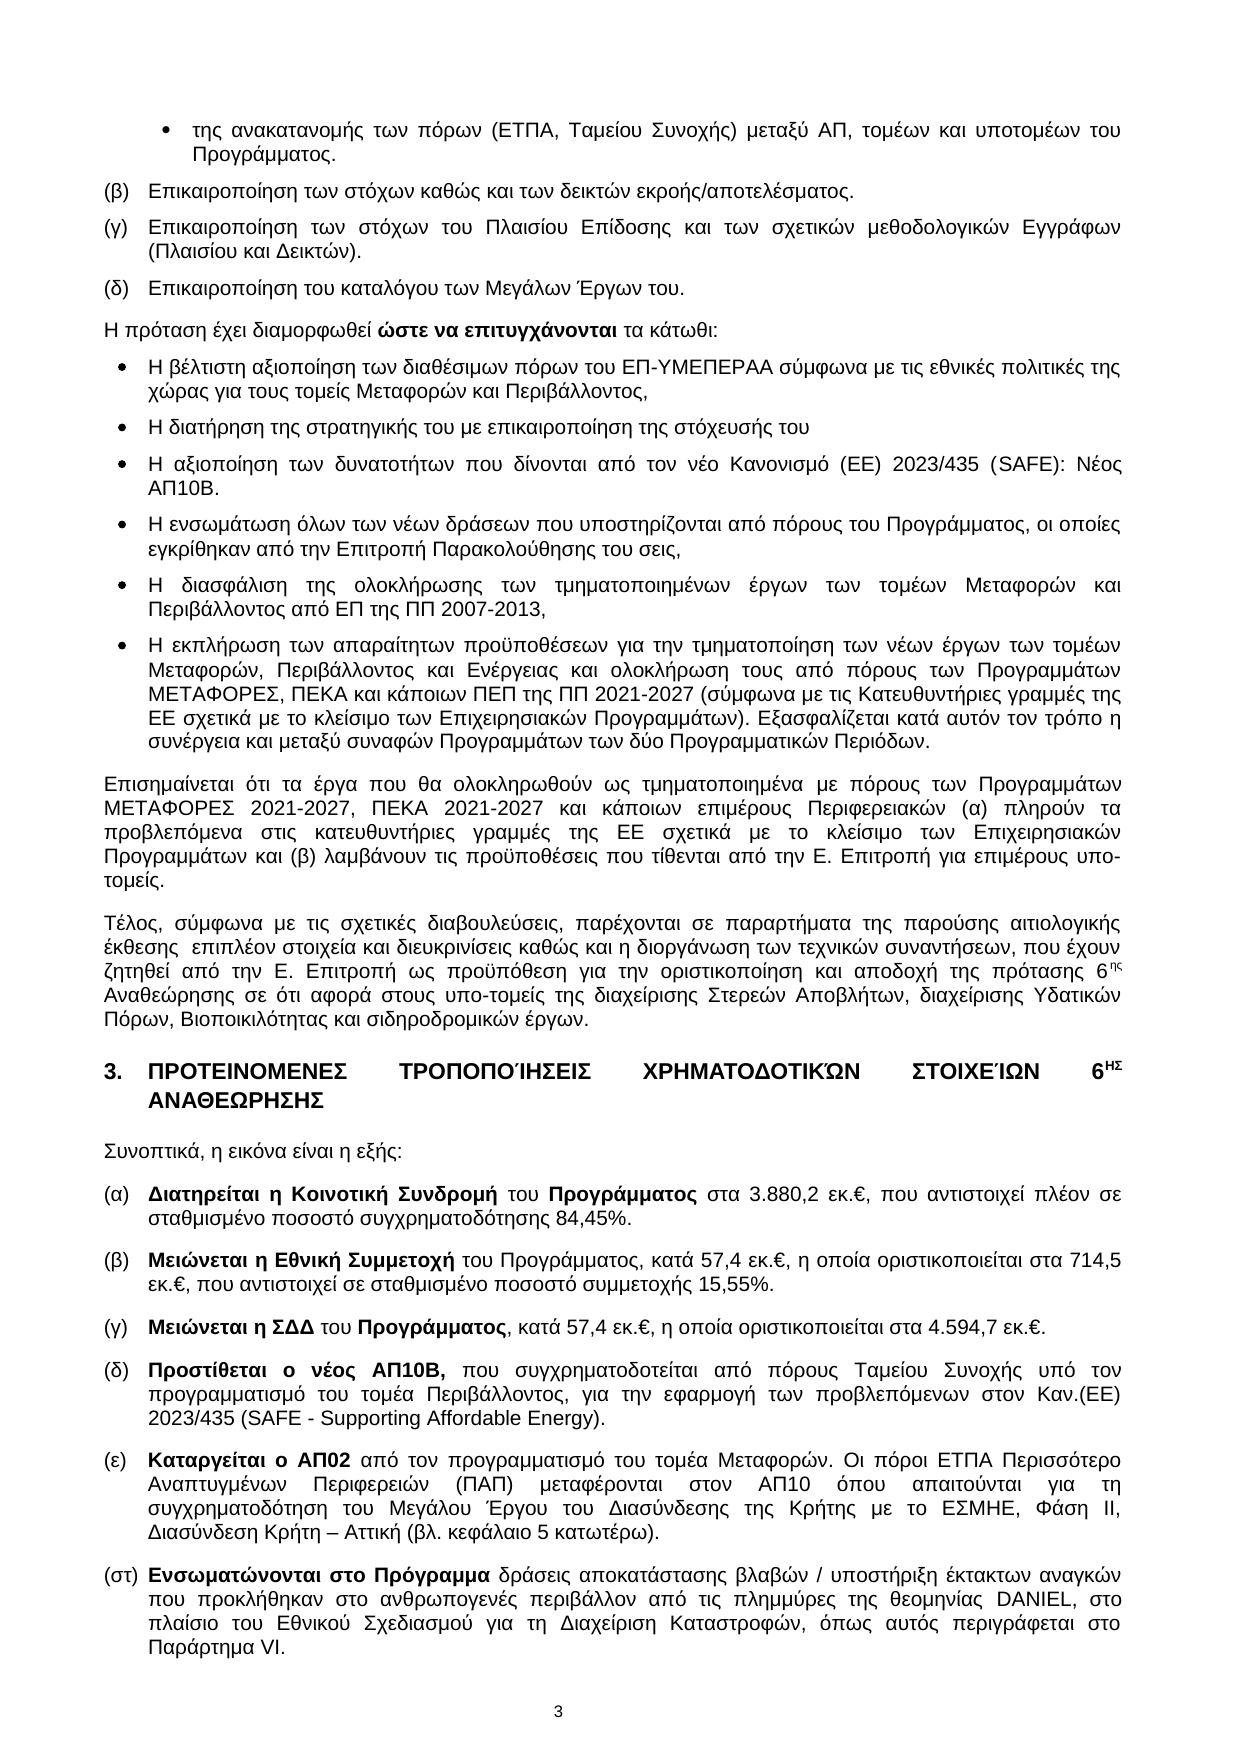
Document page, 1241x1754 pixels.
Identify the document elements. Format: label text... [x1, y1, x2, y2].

list Η διασφάλιση της ολοκλήρωσης των τμηματοποιημένων έργων των τομέων Μεταφορών και Περιβάλλοντος από ΕΠ της ΠΠ 2007-2013, [118, 573, 1122, 621]
text (β) Μειώνεται η Εθνική Συμμετοχή του Προγράμματος, κατά 57,4 εκ.€, η οποία οριστικοποιείται στα 714,5 εκ.€, που αντιστοιχεί σε σταθμισμένο ποσοστό συμμετοχής 15,55%. [103, 1248, 1122, 1296]
list Η διατήρηση της στρατηγικής του με επικαιροποίηση της στόχευσής του [118, 415, 1122, 439]
text Τέλος, σύμφωνα με τις σχετικές διαβουλεύσεις, παρέχονται σε παραρτήματα της παρούσης αιτιολογικής έκθεσης επιπλέον στοιχεία και διευκρινίσεις καθώς και η διοργάνωση των τεχνικών συναντήσεων, που έχουν ζητηθεί από την Ε. Επιτροπή ως προϋπόθεση για την οριστικοποίηση και αποδοχή της πρότασης 6ης Αναθεώρησης σε ότι αφορά στους υπο-τομείς της διαχείρισης Στερεών Αποβλήτων, διαχείρισης Υδατικών Πόρων, Βιοποικιλότητας και σιδηροδρομικών έργων. [103, 911, 1122, 1030]
list Η εκπλήρωση των απαραίτητων προϋποθέσεων για την τμηματοποίηση των νέων έργων των τομέων Μεταφορών, Περιβάλλοντος και Ενέργειας και ολοκλήρωση τους από πόρους των Προγραμμάτων ΜΕΤΑΦΟΡΕΣ, ΠΕΚΑ και κάποιων ΠΕΠ της ΠΠ 2021-2027 (σύμφωνα με τις Κατευθυντήριες γραμμές της ΕΕ σχετικά με το κλείσιμο των Επιχειρησιακών Προγραμμάτων). Εξασφαλίζεται κατά αυτόν τον τρόπο η συνέργεια και μεταξύ συναφών Προγραμμάτων των δύο Προγραμματικών Περιόδων. [118, 633, 1122, 753]
text (ε) Καταργείται ο ΑΠ02 από τον προγραμματισμό του τομέα Μεταφορών. Οι πόροι ΕΤΠΑ Περισσότερο Αναπτυγμένων Περιφερειών (ΠΑΠ) μεταφέρονται στον ΑΠ10 όπου απαιτούνται για τη συγχρηματοδότηση του Μεγάλου Έργου του Διασύνδεσης της Κρήτης με το ΕΣΜΗΕ, Φάση ΙΙ, Διασύνδεση Κρήτη – Αττική (βλ. κεφάλαιο 5 κατωτέρω). [103, 1448, 1122, 1544]
text Συνοπτικά, η εικόνα είναι η εξής: [103, 1139, 1122, 1163]
text (β) Επικαιροποίηση των στόχων καθώς και των δεικτών εκροής/αποτελέσματος. [103, 179, 1122, 203]
list Η βέλτιστη αξιοποίηση των διαθέσιμων πόρων του ΕΠ-ΥΜΕΠΕΡΑΑ σύμφωνα με τις εθνικές πολιτικές της χώρας για τους τομείς Μεταφορών και Περιβάλλοντος, [118, 355, 1122, 403]
list της ανακατανομής των πόρων (ΕΤΠΑ, Ταμείου Συνοχής) μεταξύ ΑΠ, τομέων και υποτομέων του Προγράμματος. [162, 118, 1122, 166]
text (α) Διατηρείται η Κοινοτική Συνδρομή του Προγράμματος στα 3.880,2 εκ.€, που αντιστοιχεί πλέον σε σταθμισμένο ποσοστό συγχρηματοδότησης 84,45%. [103, 1181, 1122, 1229]
list Η ενσωμάτωση όλων των νέων δράσεων που υποστηρίζονται από πόρους του Προγράμματος, οι οποίες εγκρίθηκαν από την Επιτροπή Παρακολούθησης του σεις, [118, 512, 1122, 560]
text Η πρόταση έχει διαμορφωθεί ώστε να επιτυγχάνονται τα κάτωθι: [103, 318, 1122, 342]
text Επισημαίνεται ότι τα έργα που θα ολοκληρωθούν ως τμηματοποιημένα με πόρους των Προγραμμάτων ΜΕΤΑΦΟΡΕΣ 2021-2027, ΠΕΚΑ 2021-2027 και κάποιων επιμέρους Περιφερειακών (α) πληρούν τα προβλεπόμενα στις κατευθυντήριες γραμμές της ΕΕ σχετικά με το κλείσιμο των Επιχειρησιακών Προγραμμάτων και (β) λαμβάνουν τις προϋποθέσεις που τίθενται από την Ε. Επιτροπή για επιμέρους υπο-τομείς. [103, 772, 1122, 892]
list Η αξιοποίηση των δυνατοτήτων που δίνονται από τον νέο Κανονισμό (ΕΕ) 2023/435 (SAFE): Νέος ΑΠ10Β. [118, 452, 1122, 500]
text (γ) Επικαιροποίηση των στόχων του Πλαισίου Επίδοσης και των σχετικών μεθοδολογικών Εγγράφων (Πλαισίου και Δεικτών). [103, 215, 1122, 263]
text (δ) Προστίθεται ο νέος ΑΠ10B, που συγχρηματοδοτείται από πόρους Ταμείου Συνοχής υπό τον προγραμματισμό του τομέα Περιβάλλοντος, για την εφαρμογή των προβλεπόμενων στον Καν.(ΕΕ) 2023/435 (SAFE - Supporting Affordable Energy). [103, 1357, 1122, 1429]
text (στ) Ενσωματώνονται στο Πρόγραμμα δράσεις αποκατάστασης βλαβών / υποστήριξη έκτακτων αναγκών που προκλήθηκαν στο ανθρωπογενές περιβάλλον από τις πλημμύρες της θεομηνίας DANIEL, στο πλαίσιο του Εθνικού Σχεδιασμού για τη Διαχείριση Καταστροφών, όπως αυτός περιγράφεται στο Παράρτημα VI. [103, 1563, 1122, 1658]
text (δ) Επικαιροποίηση του καταλόγου των Μεγάλων Έργων του. [103, 276, 1122, 299]
subtitle προτεινομενεσ Τροποποίησεισ Χρηματοδοτικών Στοιχείων 6ης αναθεωρησης [103, 1055, 1122, 1114]
text (γ) Μειώνεται η ΣΔΔ του Προγράμματος, κατά 57,4 εκ.€, η οποία οριστικοποιείται στα 4.594,7 εκ.€. [103, 1315, 1122, 1339]
